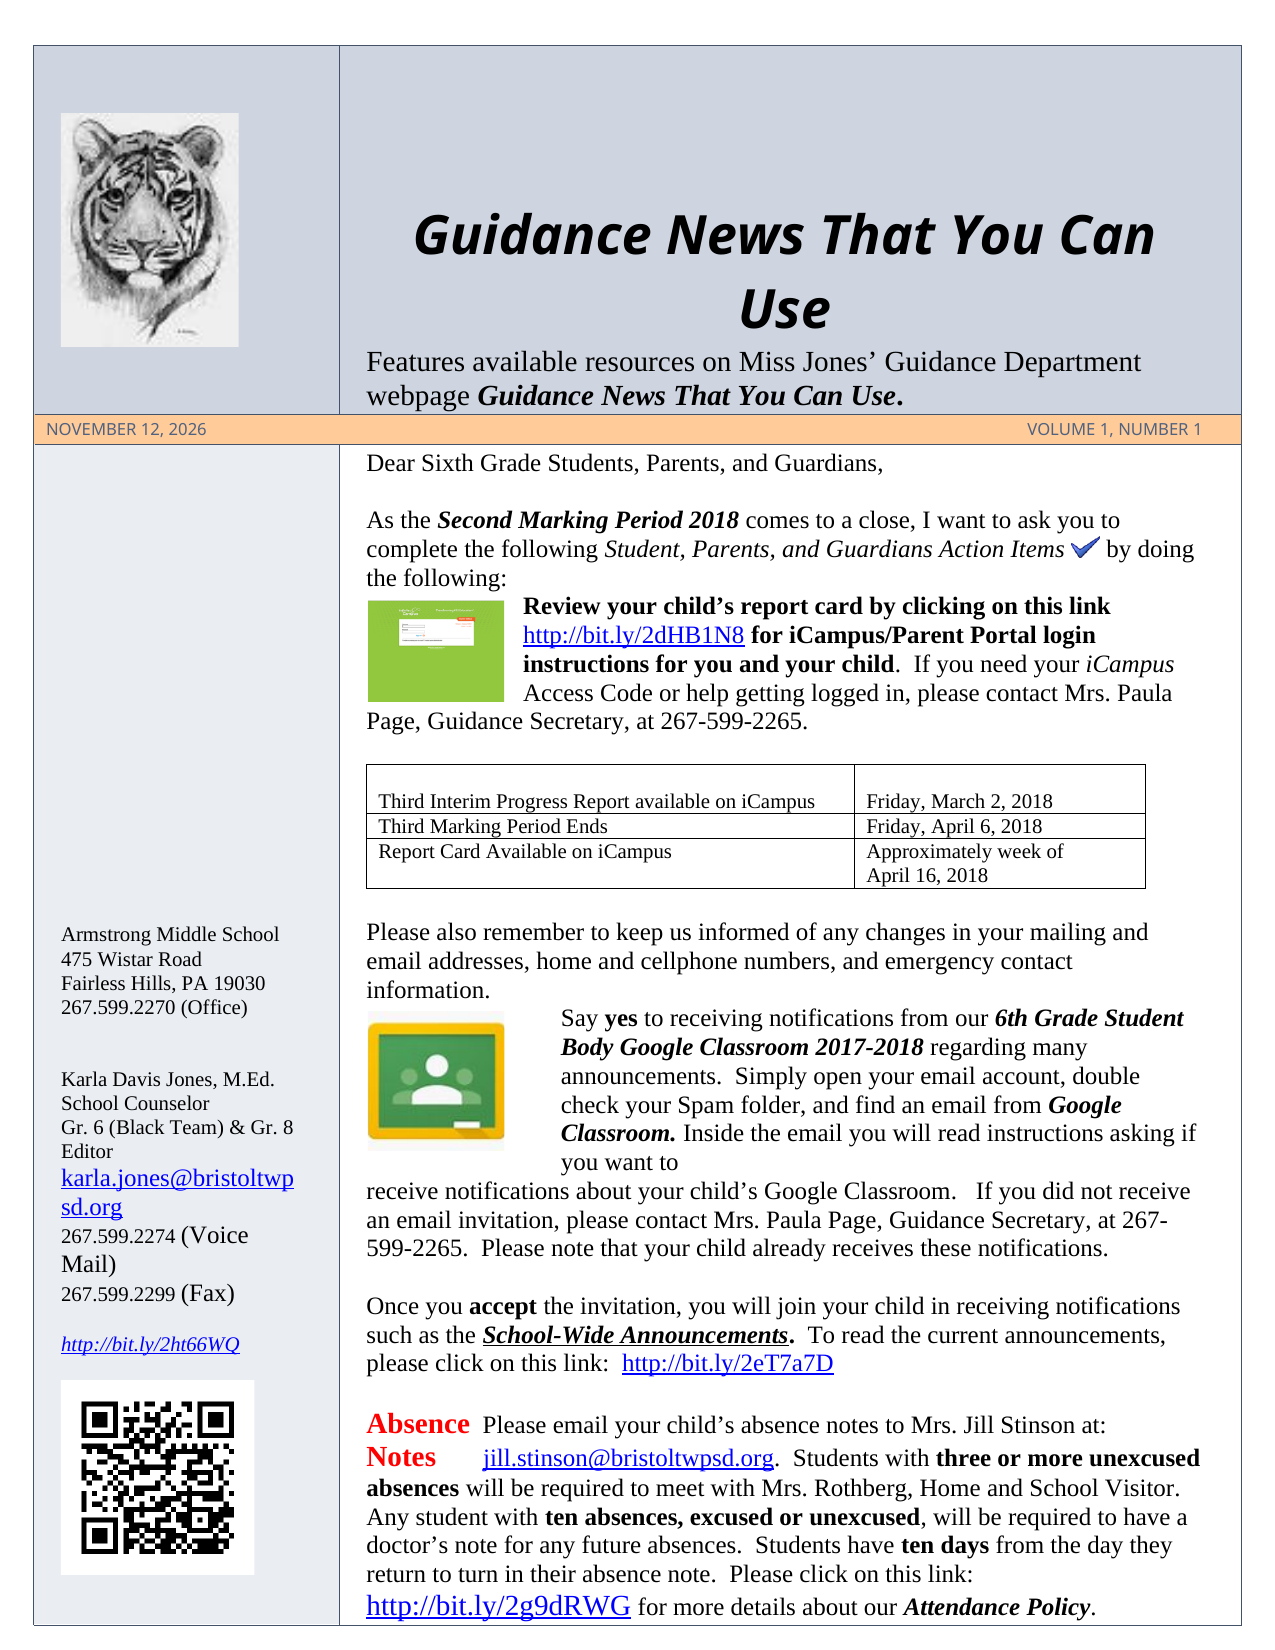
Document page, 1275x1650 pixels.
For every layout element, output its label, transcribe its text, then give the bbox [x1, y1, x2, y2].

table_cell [340, 445, 1241, 1624]
picture [1071, 536, 1100, 558]
table_header [34, 46, 339, 414]
table_cell February 9, 2018 [34, 415, 339, 444]
picture [366, 1011, 504, 1149]
table_header Guidance News That You Can Use Features available resources on Miss Jones’ Guidance Department webpage Guidance News That You Can Use. [340, 46, 1241, 414]
picture [60, 1380, 255, 1575]
picture [60, 113, 239, 347]
table_cell Volume 1, Number 1 [339, 415, 1241, 444]
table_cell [34, 445, 339, 1624]
picture [366, 600, 504, 701]
